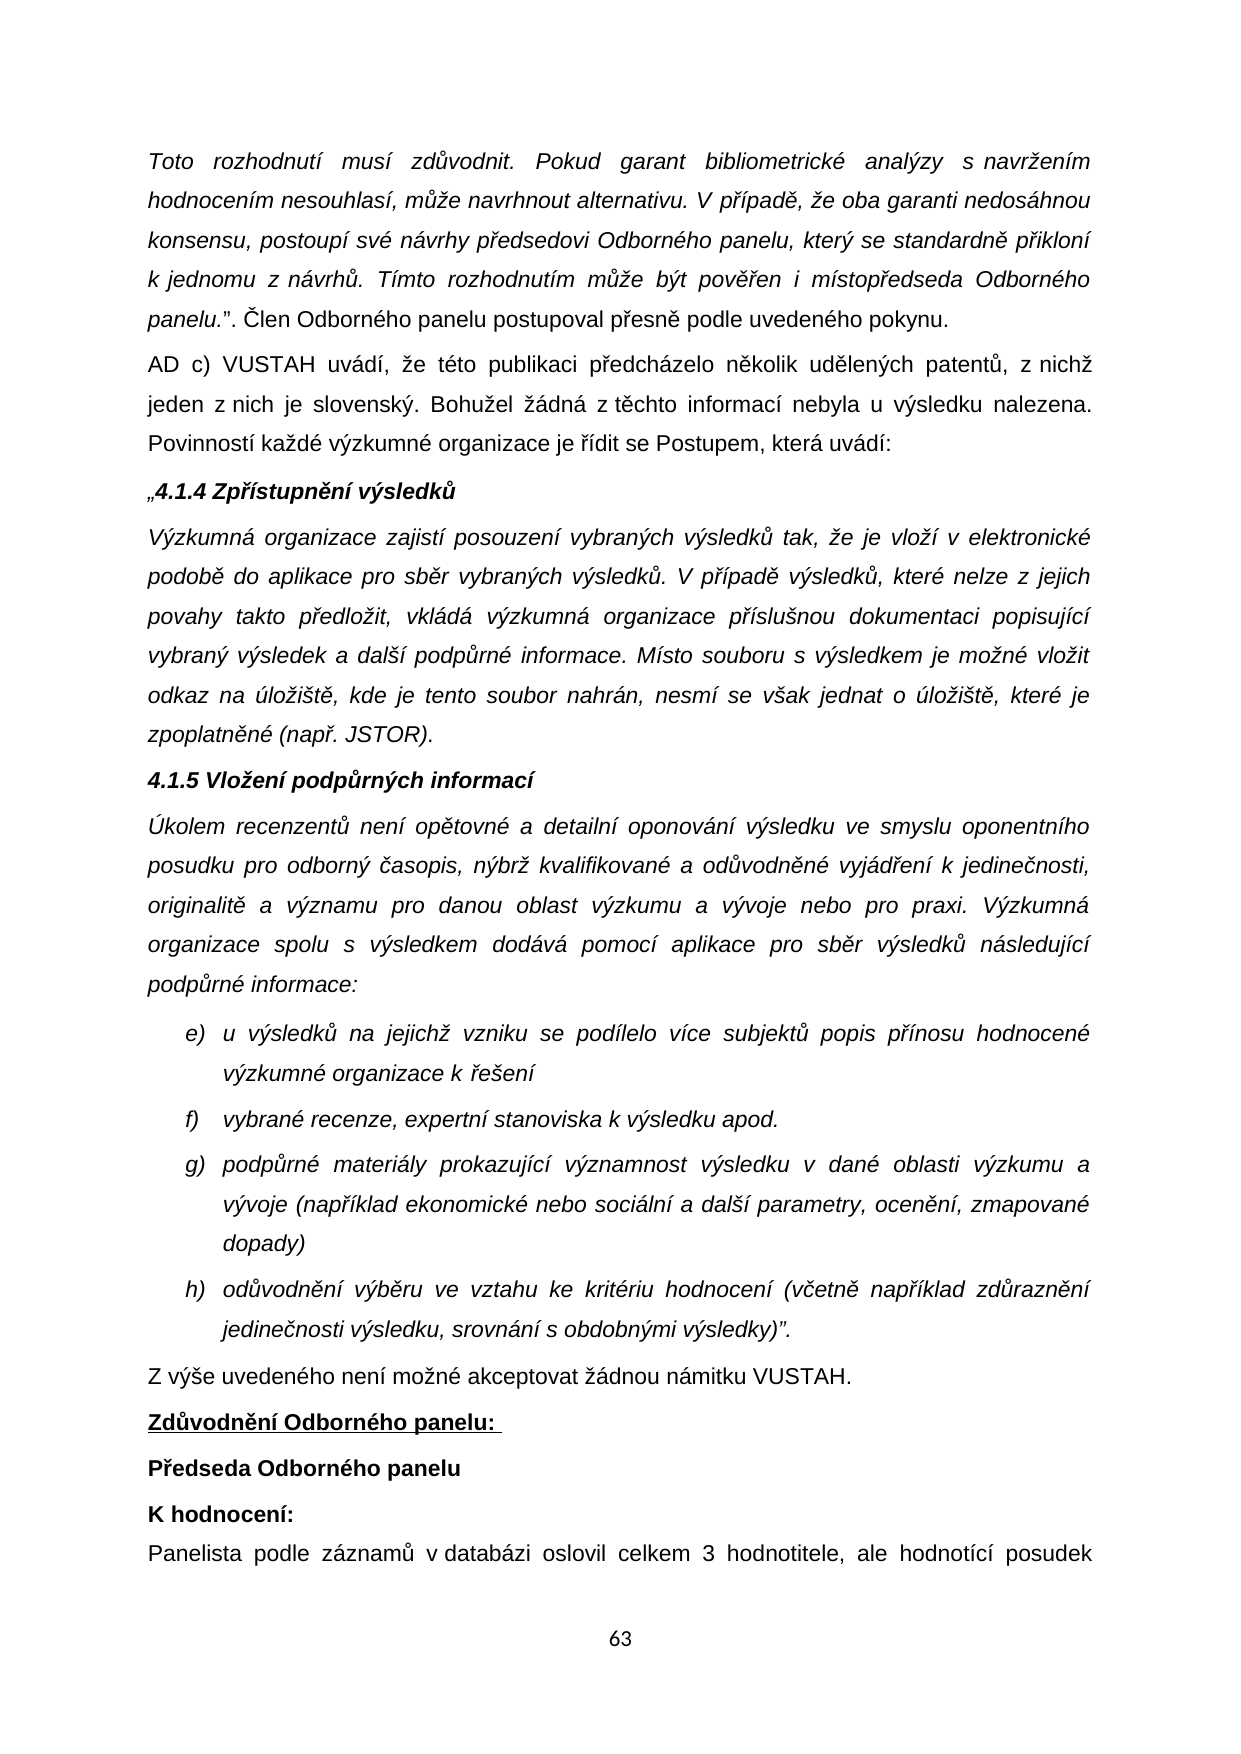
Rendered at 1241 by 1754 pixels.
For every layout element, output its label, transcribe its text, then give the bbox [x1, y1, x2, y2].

list vybrané recenze, expertní stanoviska k výsledku apod. [177, 1103, 1101, 1132]
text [148, 1501, 1093, 1566]
text Úkolem recenzentů není opětovné a detailní oponování výsledku ve smyslu oponentního posudku pro odborný časopis, nýbrž kvalifikované a odůvodněné vyjádření k jedinečnosti, originalitě a významu pro danou oblast výzkumu a vývoje nebo pro praxi. Výzkumná organizace spolu s výsledkem dodává pomocí aplikace pro sběr výsledků následující podpůrné informace: [139, 811, 1101, 999]
text AD c) VUSTAH uvádí, že této publikaci předcházelo několik udělených patentů, z nichž jeden z nich je slovenský. Bohužel žádná z těchto informací nebyla u výsledku nalezena. Povinností každé výzkumné organizace je řídit se Postupem, která uvádí: [148, 351, 1093, 457]
text Předseda Odborného panelu [148, 1455, 1093, 1481]
list podpůrné materiály prokazující významnost výsledku v dané oblasti výzkumu a vývoje (například ekonomické nebo sociální a další parametry, ocenění, zmapované dopady) [177, 1149, 1101, 1257]
text 4.1.5 Vložení podpůrných informací [139, 765, 1101, 793]
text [148, 148, 1093, 332]
text Výzkumná organizace zajistí posouzení vybraných výsledků tak, že je vloží v elektronické podobě do aplikace pro sběr vybraných výsledků. V případě výsledků, které nelze z jejich povahy takto předložit, vkládá výzkumná organizace příslušnou dokumentaci popisující vybraný výsledek a další podpůrné informace. Místo souboru s výsledkem je možné vložit odkaz na úložiště, kde je tento soubor nahrán, nesmí se však jednat o úložiště, které je zpoplatněné (např. JSTOR). [139, 522, 1101, 747]
list odůvodnění výběru ve vztahu ke kritériu hodnocení (včetně například zdůraznění jedinečnosti výsledku, srovnání s obdobnými výsledky)”. [177, 1274, 1101, 1344]
list u výsledků na jejichž vzniku se podílelo více subjektů popis přínosu hodnocené výzkumné organizace k řešení [177, 1018, 1101, 1086]
text „4.1.4 Zpřístupnění výsledků [139, 476, 1101, 504]
list Z výše uvedeného není možné akceptovat žádnou námitku VUSTAH. [148, 1363, 1093, 1390]
text Zdůvodnění Odborného panelu: [148, 1409, 1093, 1435]
